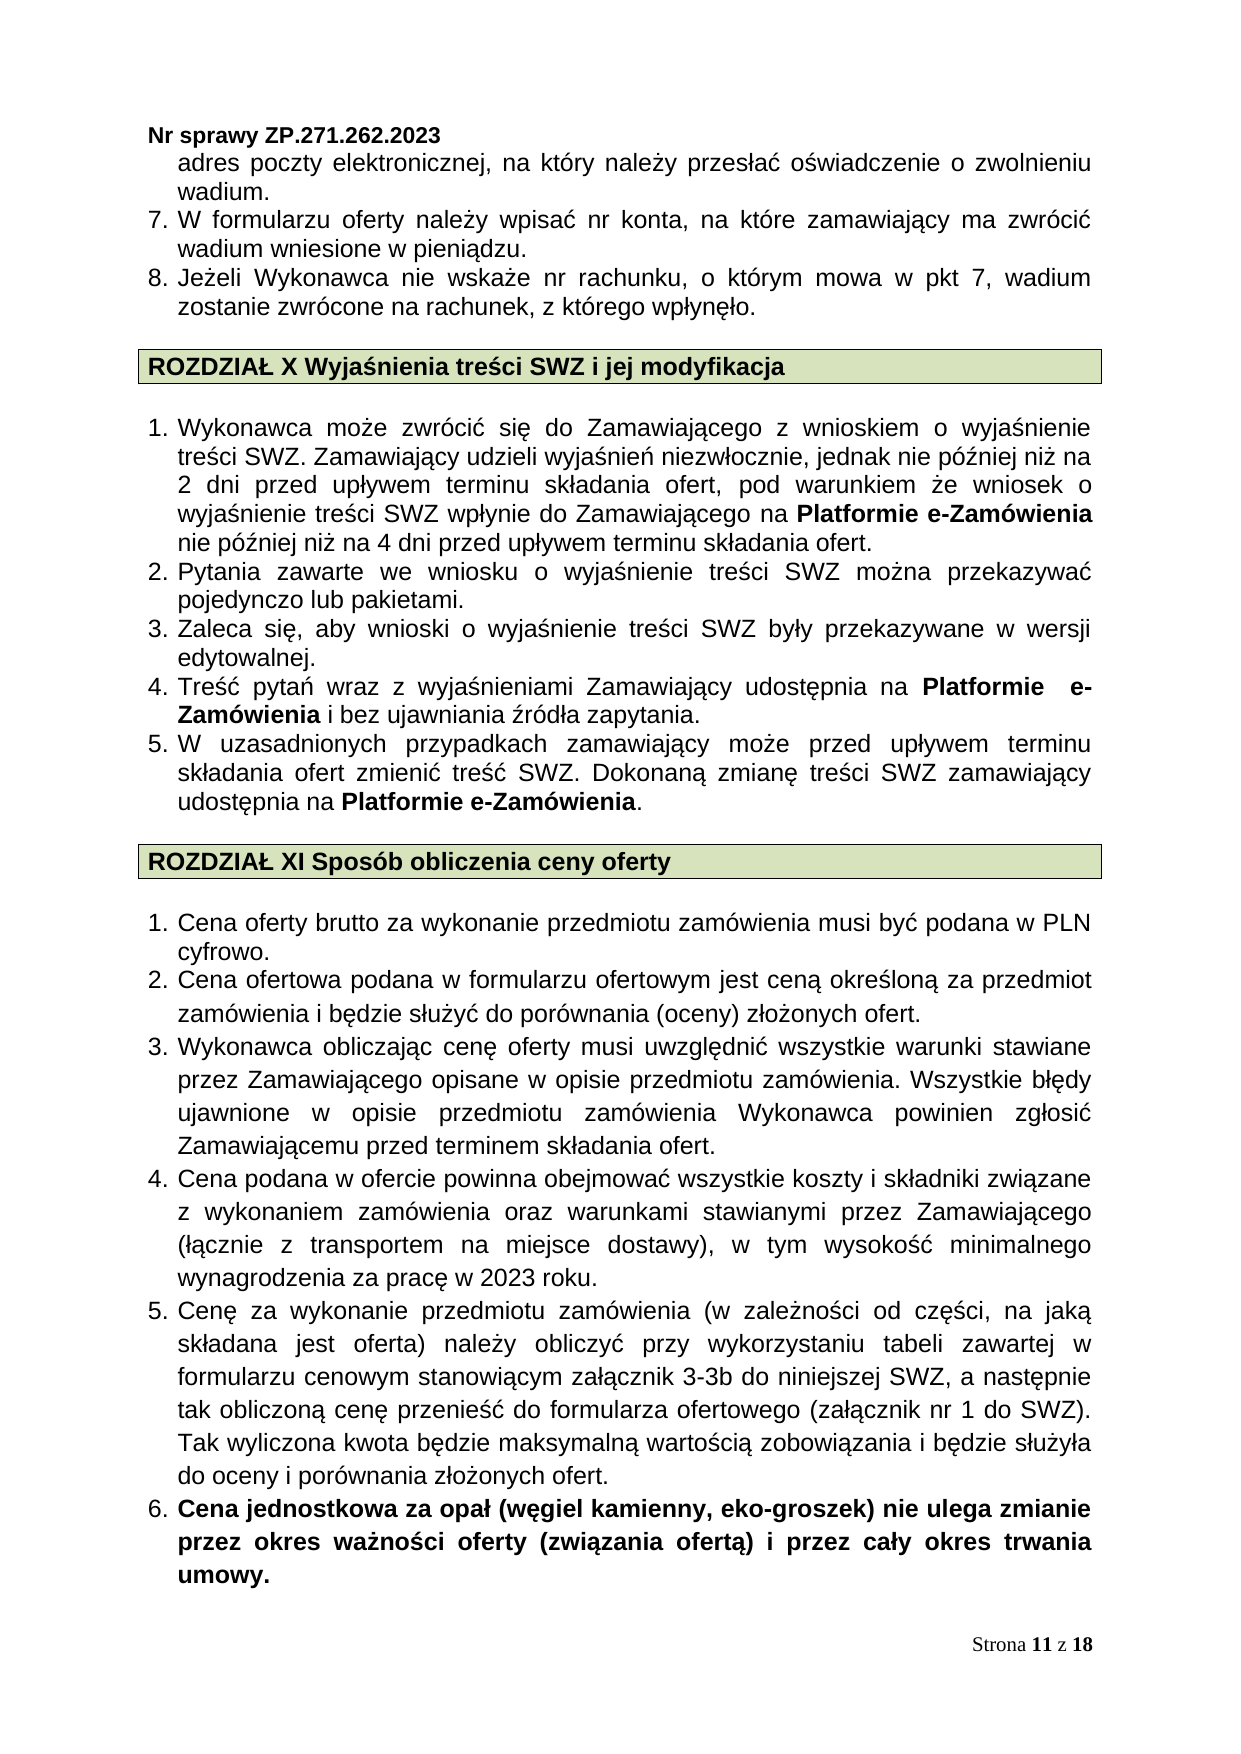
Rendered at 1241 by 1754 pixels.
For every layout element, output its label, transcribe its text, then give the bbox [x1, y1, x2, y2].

list W formularzu oferty należy wpisać nr konta, na które zamawiający ma zwrócić wadium wniesione w pieniądzu. [148, 206, 1093, 263]
subtitle ROZDZIAŁ XI Sposób obliczenia ceny oferty [139, 845, 1101, 878]
subtitle ROZDZIAŁ X Wyjaśnienia treści SWZ i jej modyfikacja [139, 350, 1101, 383]
list Cena jednostkowa za opał (węgiel kamienny, eko-groszek) nie ulega zmianie przez okres ważności oferty (związania ofertą) i przez cały okres trwania umowy. [148, 1494, 1093, 1589]
list Wykonawca może zwrócić się do Zamawiającego z wnioskiem o wyjaśnienie treści SWZ. Zamawiający udzieli wyjaśnień niezwłocznie, jednak nie później niż na 2 dni przed upływem terminu składania ofert, pod warunkiem że wniosek o wyjaśnienie treści SWZ wpłynie do Zamawiającego na Platformie e-Zamówienia nie później niż na 4 dni przed upływem terminu składania ofert. [148, 413, 1093, 557]
list Treść pytań wraz z wyjaśnieniami Zamawiający udostępnia na Platformie e-Zamówienia i bez ujawniania źródła zapytania. [148, 672, 1093, 729]
list Cena podana w ofercie powinna obejmować wszystkie koszty i składniki związane z wykonaniem zamówienia oraz warunkami stawianymi przez Zamawiającego (łącznie z transportem na miejsce dostawy), w tym wysokość minimalnego wynagrodzenia za pracę w 2023 roku. [148, 1164, 1093, 1291]
list W uzasadnionych przypadkach zamawiający może przed upływem terminu składania ofert zmienić treść SWZ. Dokonaną zmianę treści SWZ zamawiający udostępnia na Platformie e-Zamówienia. [148, 729, 1093, 816]
list Cenę za wykonanie przedmiotu zamówienia (w zależności od części, na jaką składana jest oferta) należy obliczyć przy wykorzystaniu tabeli zawartej w formularzu cenowym stanowiącym załącznik 3-3b do niniejszej SWZ, a następnie tak obliczoną cenę przenieść do formularza ofertowego (załącznik nr 1 do SWZ). Tak wyliczona kwota będzie maksymalną wartością zobowiązania i będzie służyła do oceny i porównania złożonych ofert. [148, 1296, 1093, 1489]
list Wykonawca obliczając cenę oferty musi uwzględnić wszystkie warunki stawiane przez Zamawiającego opisane w opisie przedmiotu zamówienia. Wszystkie błędy ujawnione w opisie przedmiotu zamówienia Wykonawca powinien zgłosić Zamawiającemu przed terminem składania ofert. [148, 1032, 1093, 1159]
list Zaleca się, aby wnioski o wyjaśnienie treści SWZ były przekazywane w wersji edytowalnej. [148, 614, 1093, 672]
list Cena oferty brutto za wykonanie przedmiotu zamówienia musi być podana w PLN cyfrowo. [148, 908, 1093, 966]
list Jeżeli Wykonawca nie wskaże nr rachunku, o którym mowa w pkt 7, wadium zostanie zwrócone na rachunek, z którego wpłynęło. [148, 263, 1093, 321]
list Pytania zawarte we wniosku o wyjaśnienie treści SWZ można przekazywać pojedynczo lub pakietami. [148, 557, 1093, 614]
list Cena ofertowa podana w formularzu ofertowym jest ceną określoną za przedmiot zamówienia i będzie służyć do porównania (oceny) złożonych ofert. [148, 966, 1093, 1027]
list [148, 148, 1093, 206]
